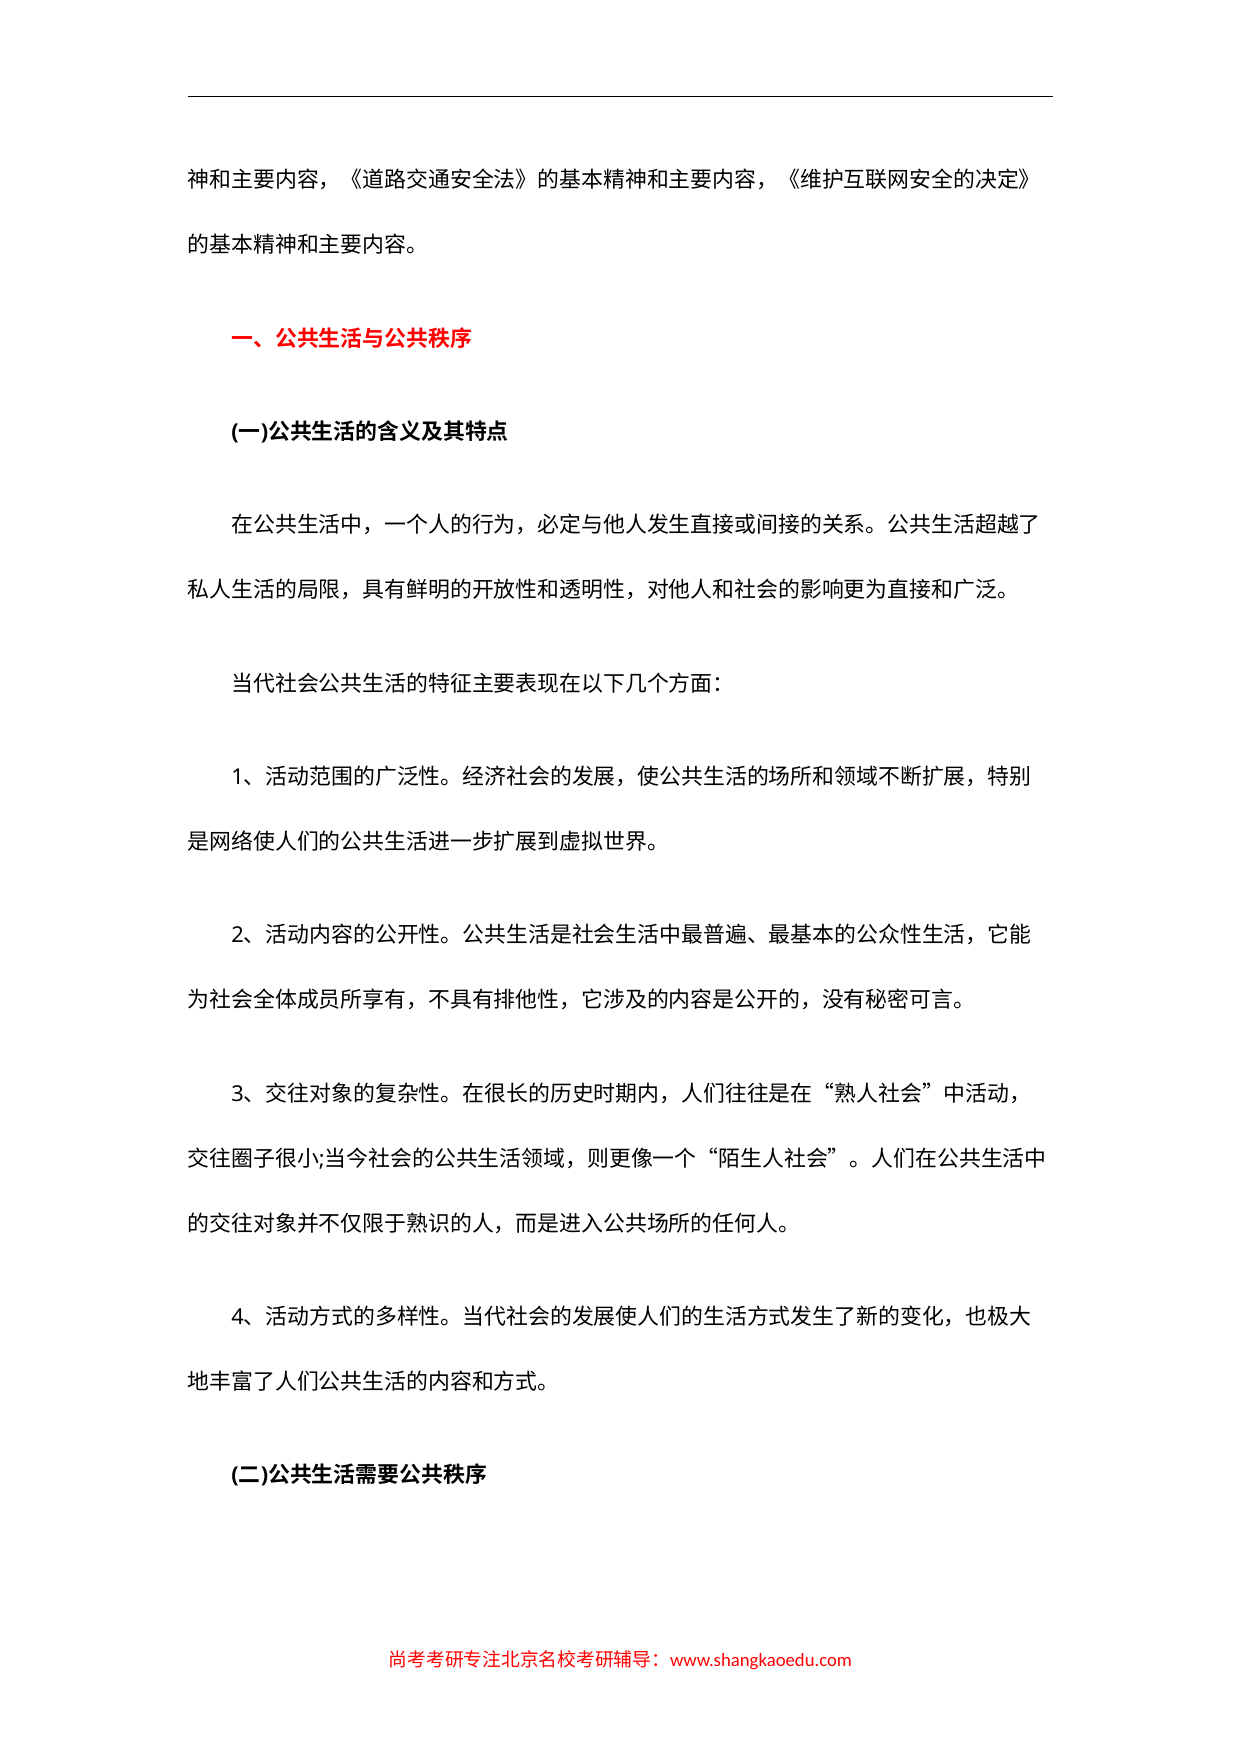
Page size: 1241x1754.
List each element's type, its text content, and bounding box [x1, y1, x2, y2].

text 4、活动方式的多样性。当代社会的发展使人们的生活方式发生了新的变化，也极大地丰富了人们公共生活的内容和方式。 [187, 1299, 1053, 1396]
text 2、活动内容的公开性。公共生活是社会生活中最普遍、最基本的公众性生活，它能为社会全体成员所享有，不具有排他性，它涉及的内容是公开的，没有秘密可言。 [187, 917, 1053, 1014]
text (二)公共生活需要公共秩序 [187, 1457, 1053, 1489]
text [187, 162, 1053, 259]
text 3、交往对象的复杂性。在很长的历史时期内，人们往往是在“熟人社会”中活动，交往圈子很小;当今社会的公共生活领域，则更像一个“陌生人社会”。人们在公共生活中的交往对象并不仅限于熟识的人，而是进入公共场所的任何人。 [187, 1075, 1053, 1238]
text 在公共生活中，一个人的行为，必定与他人发生直接或间接的关系。公共生活超越了私人生活的局限，具有鲜明的开放性和透明性，对他人和社会的影响更为直接和广泛。 [187, 507, 1053, 604]
text 当代社会公共生活的特征主要表现在以下几个方面： [187, 665, 1053, 698]
text (一)公共生活的含义及其特点 [187, 414, 1053, 446]
text 一、公共生活与公共秩序 [187, 320, 1053, 353]
text 1、活动范围的广泛性。经济社会的发展，使公共生活的场所和领域不断扩展，特别是网络使人们的公共生活进一步扩展到虚拟世界。 [187, 759, 1053, 856]
